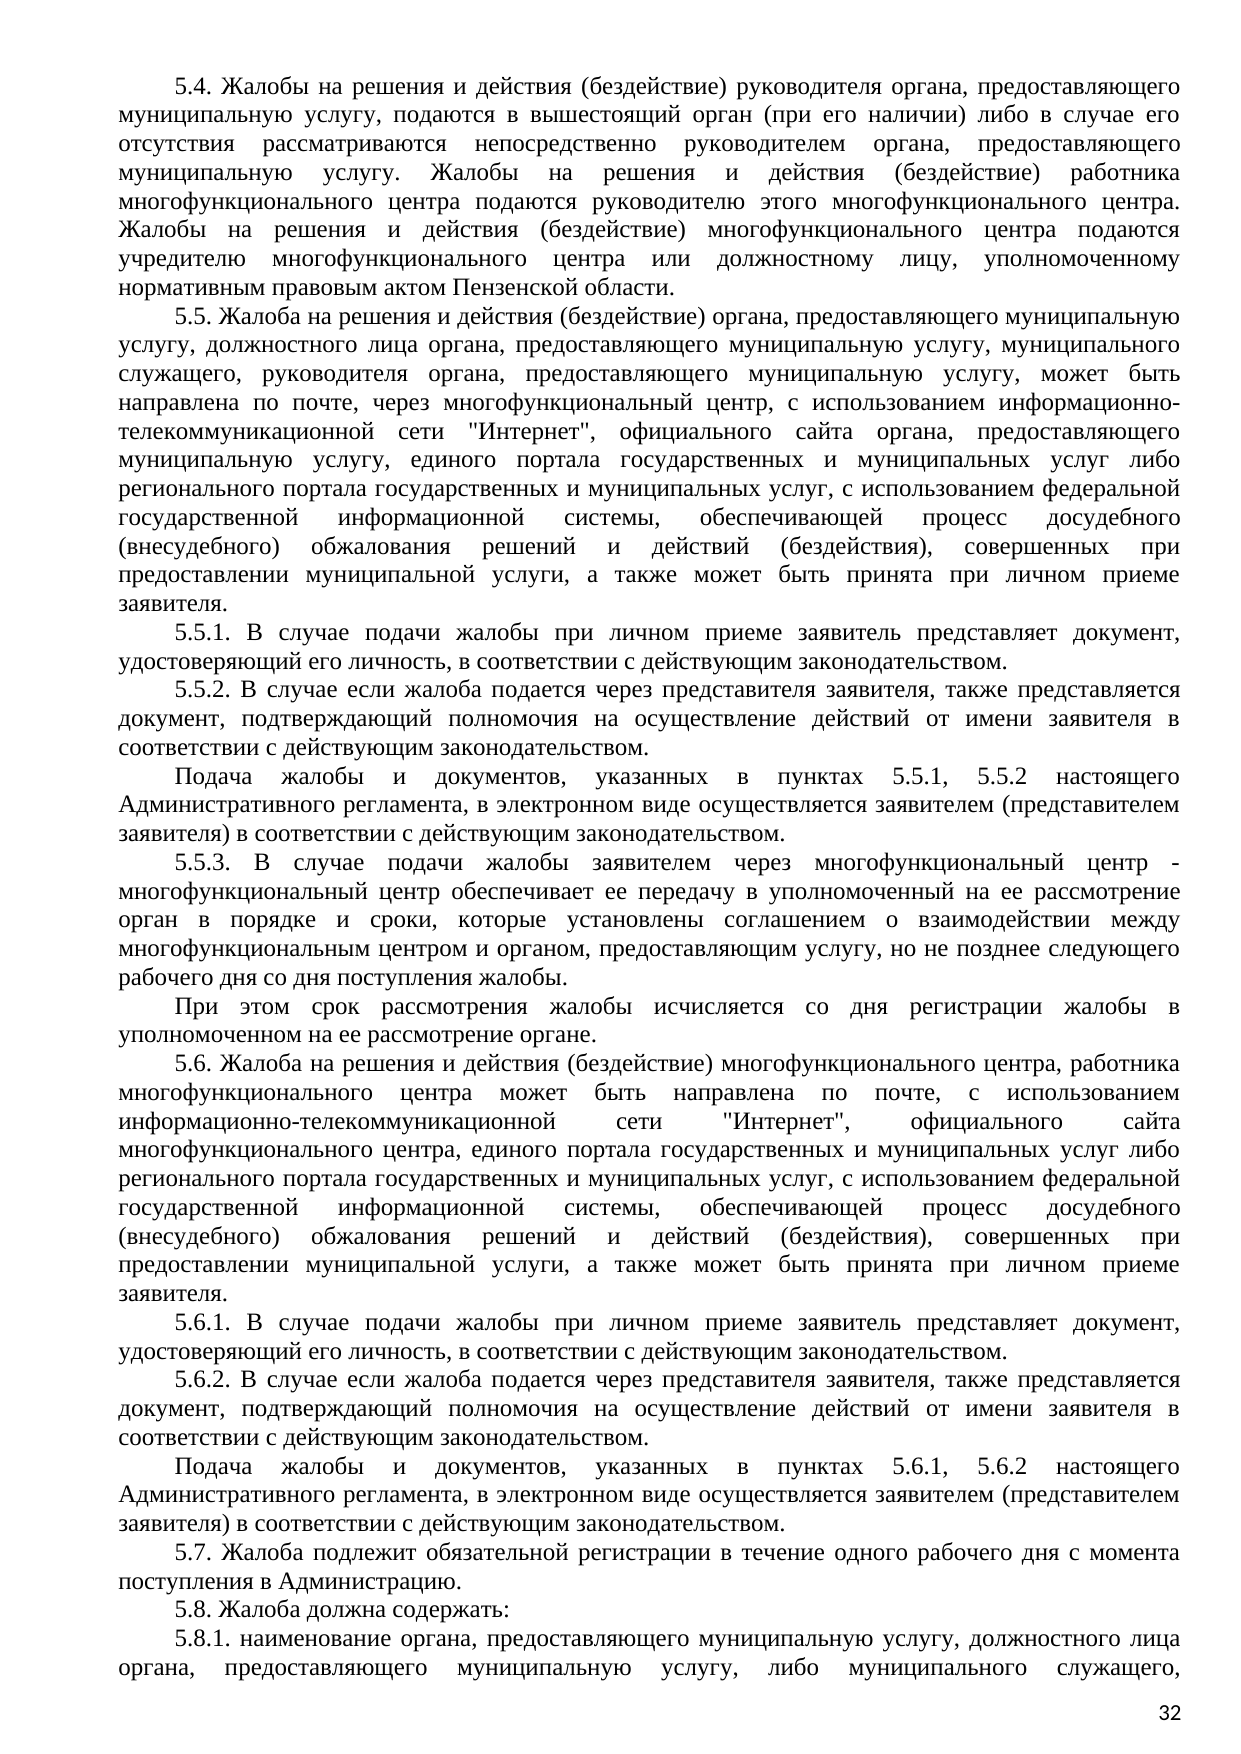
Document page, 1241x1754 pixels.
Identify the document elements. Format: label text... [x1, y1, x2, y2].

text 5.5.1. В случае подачи жалобы при личном приеме заявитель представляет документ, удостоверяющий его личность, в соответствии с действующим законодательством. [118, 617, 1181, 674]
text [118, 1623, 1181, 1681]
text 5.4. Жалобы на решения и действия (бездействие) руководителя органа, предоставляющего муниципальную услугу, подаются в вышестоящий орган (при его наличии) либо в случае его отсутствия рассматриваются непосредственно руководителем органа, предоставляющего муниципальную услугу. Жалобы на решения и действия (бездействие) работника многофункционального центра подаются руководителю этого многофункционального центра. Жалобы на решения и действия (бездействие) многофункционального центра подаются учредителю многофункционального центра или должностному лицу, уполномоченному нормативным правовым актом Пензенской области. [118, 71, 1181, 301]
text 5.5. Жалоба на решения и действия (бездействие) органа, предоставляющего муниципальную услугу, должностного лица органа, предоставляющего муниципальную услугу, муниципального служащего, руководителя органа, предоставляющего муниципальную услугу, может быть направлена по почте, через многофункциональный центр, с использованием информационно-телекоммуникационной сети "Интернет", официального сайта органа, предоставляющего муниципальную услугу, единого портала государственных и муниципальных услуг либо регионального портала государственных и муниципальных услуг, с использованием федеральной государственной информационной системы, обеспечивающей процесс досудебного (внесудебного) обжалования решений и действий (бездействия), совершенных при предоставлении муниципальной услуги, а также может быть принята при личном приеме заявителя. [118, 301, 1181, 617]
text 5.6.1. В случае подачи жалобы при личном приеме заявитель представляет документ, удостоверяющий его личность, в соответствии с действующим законодательством. [118, 1307, 1181, 1364]
text 5.5.2. В случае если жалоба подается через представителя заявителя, также представляется документ, подтверждающий полномочия на осуществление действий от имени заявителя в соответствии с действующим законодательством. [118, 674, 1181, 761]
text 5.6. Жалоба на решения и действия (бездействие) многофункционального центра, работника многофункционального центра может быть направлена по почте, с использованием информационно-телекоммуникационной сети "Интернет", официального сайта многофункционального центра, единого портала государственных и муниципальных услуг либо регионального портала государственных и муниципальных услуг, с использованием федеральной государственной информационной системы, обеспечивающей процесс досудебного (внесудебного) обжалования решений и действий (бездействия), совершенных при предоставлении муниципальной услуги, а также может быть принята при личном приеме заявителя. [118, 1048, 1181, 1307]
text 5.5.3. В случае подачи жалобы заявителем через многофункциональный центр - многофункциональный центр обеспечивает ее передачу в уполномоченный на ее рассмотрение орган в порядке и сроки, которые установлены соглашением о взаимодействии между многофункциональным центром и органом, предоставляющим услугу, но не позднее следующего рабочего дня со дня поступления жалобы. [118, 847, 1181, 991]
text 5.7. Жалоба подлежит обязательной регистрации в течение одного рабочего дня с момента поступления в Администрацию. [118, 1537, 1181, 1594]
text При этом срок рассмотрения жалобы исчисляется со дня регистрации жалобы в уполномоченном на ее рассмотрение органе. [118, 991, 1181, 1048]
text 5.6.2. В случае если жалоба подается через представителя заявителя, также представляется документ, подтверждающий полномочия на осуществление действий от имени заявителя в соответствии с действующим законодательством. [118, 1364, 1181, 1451]
text Подача жалобы и документов, указанных в пунктах 5.5.1, 5.5.2 настоящего Административного регламента, в электронном виде осуществляется заявителем (представителем заявителя) в соответствии с действующим законодательством. [118, 761, 1181, 847]
text Подача жалобы и документов, указанных в пунктах 5.6.1, 5.6.2 настоящего Административного регламента, в электронном виде осуществляется заявителем (представителем заявителя) в соответствии с действующим законодательством. [118, 1451, 1181, 1537]
text 5.8. Жалоба должна содержать: [118, 1594, 1181, 1623]
